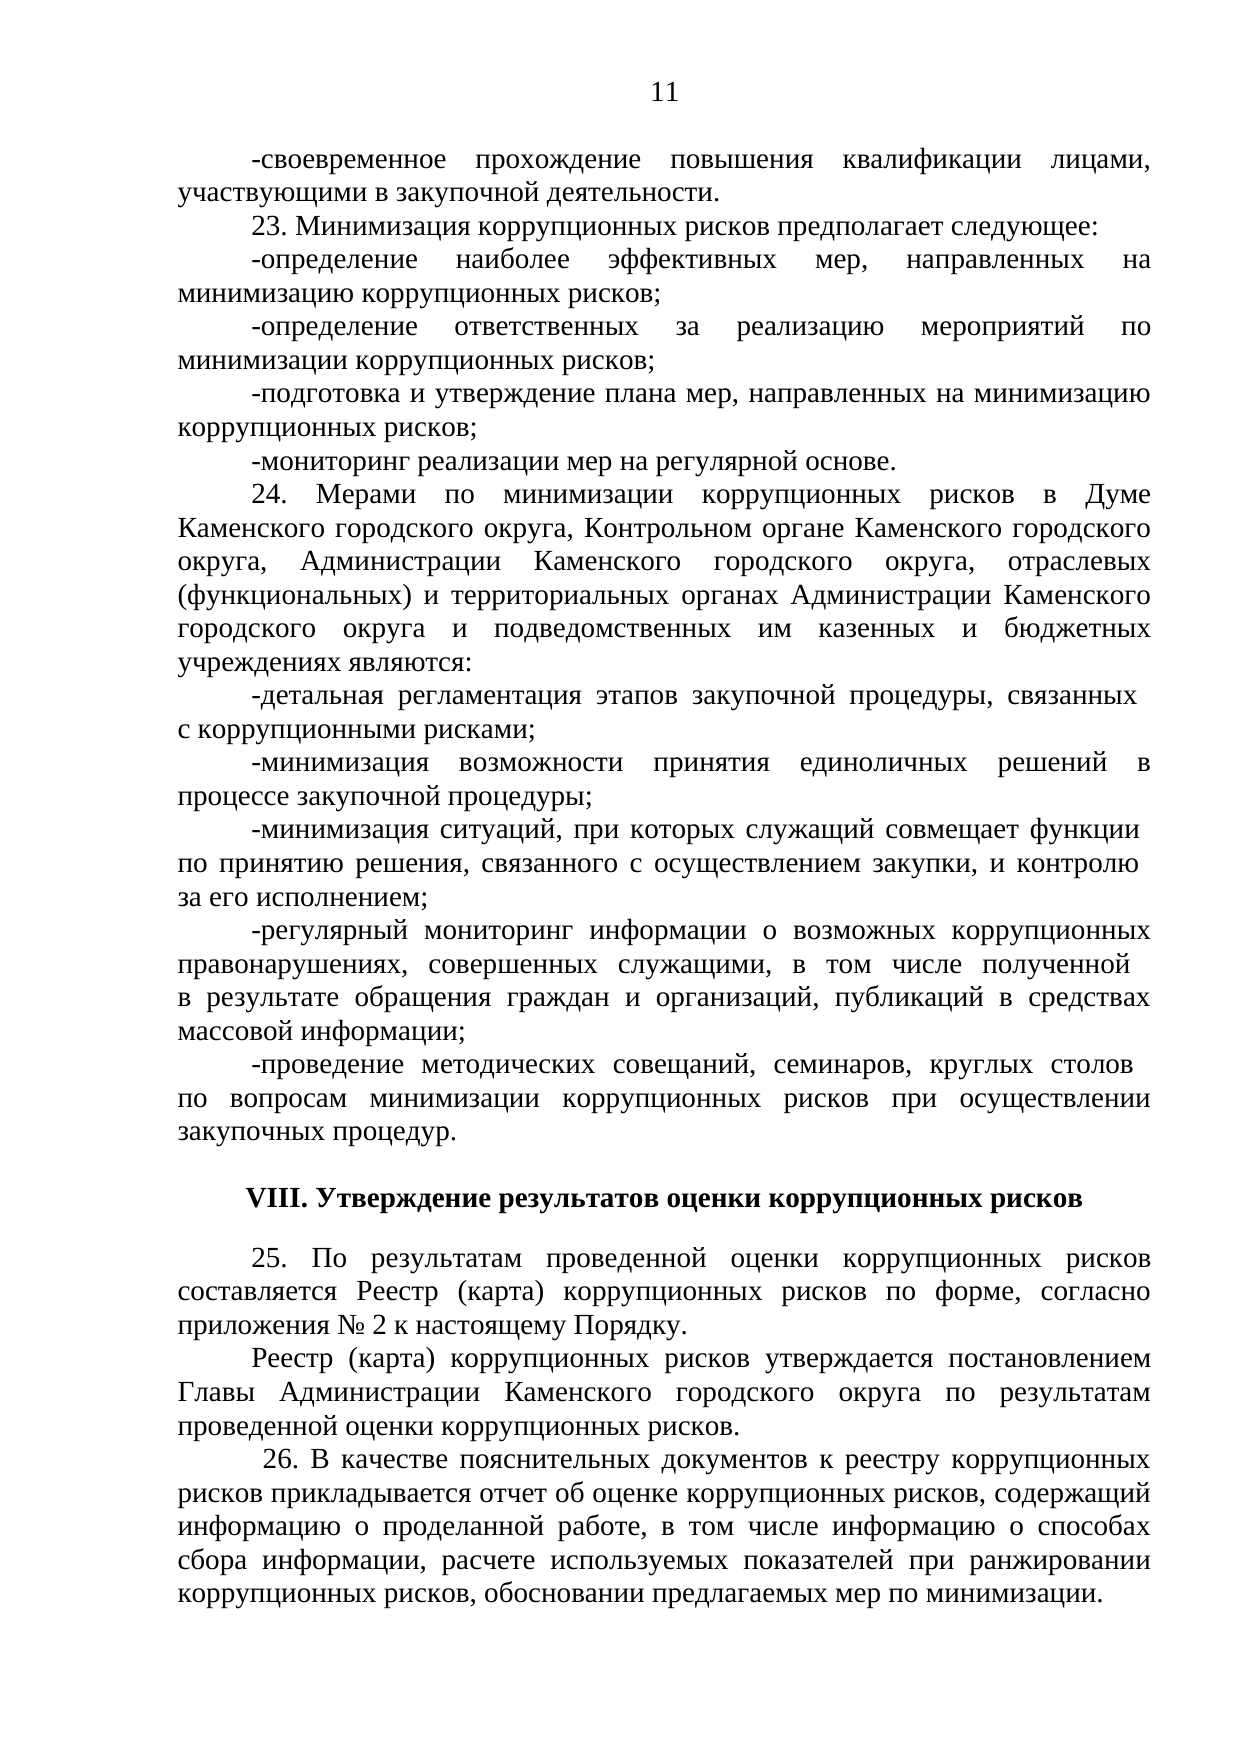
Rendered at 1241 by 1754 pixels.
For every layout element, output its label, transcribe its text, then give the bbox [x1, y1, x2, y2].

text 23. Минимизация коррупционных рисков предполагает следующее: [177, 208, 1152, 241]
text 25. По результатам проведенной оценки коррупционных рисков составляется Реестр (карта) коррупционных рисков по форме, согласно приложения № 2 к настоящему Порядку. [177, 1240, 1152, 1341]
text -проведение методических совещаний, семинаров, круглых столов по вопросам минимизации коррупционных рисков при осуществлении закупочных процедур. [177, 1046, 1152, 1147]
text 24. Мерами по минимизации коррупционных рисков в Думе Каменского городского округа, Контрольном органе Каменского городского округа, Администрации Каменского городского округа, отраслевых (функциональных) и территориальных органах Администрации Каменского городского округа и подведомственных им казенных и бюджетных учреждениях являются: [177, 476, 1152, 677]
text -детальная регламентация этапов закупочной процедуры, связанных с коррупционными рисками; [177, 677, 1152, 744]
text VIII. Утверждение результатов оценки коррупционных рисков [177, 1181, 1152, 1214]
text -своевременное прохождение повышения квалификации лицами, участвующими в закупочной деятельности. [177, 141, 1152, 208]
text -подготовка и утверждение плана мер, направленных на минимизацию коррупционных рисков; [177, 376, 1152, 443]
text -регулярный мониторинг информации о возможных коррупционных правонарушениях, совершенных служащими, в том числе полученной в результате обращения граждан и организаций, публикаций в средствах массовой информации; [177, 912, 1152, 1046]
text -мониторинг реализации мер на регулярной основе. [177, 443, 1152, 476]
text -определение наиболее эффективных мер, направленных на минимизацию коррупционных рисков; [177, 241, 1152, 308]
text -определение ответственных за реализацию мероприятий по минимизации коррупционных рисков; [177, 308, 1152, 376]
text Реестр (карта) коррупционных рисков утверждается постановлением Главы Администрации Каменского городского округа по результатам проведенной оценки коррупционных рисков. [177, 1341, 1152, 1441]
text -минимизация возможности принятия единоличных решений в процессе закупочной процедуры; [177, 744, 1152, 812]
text 26. В качестве пояснительных документов к реестру коррупционных рисков прикладывается отчет об оценке коррупционных рисков, содержащий информацию о проделанной работе, в том числе информацию о способах сбора информации, расчете используемых показателей при ранжировании коррупционных рисков, обосновании предлагаемых мер по минимизации. [177, 1441, 1152, 1609]
text -минимизация ситуаций, при которых служащий совмещает функции по принятию решения, связанного с осуществлением закупки, и контролю за его исполнением; [177, 812, 1152, 912]
